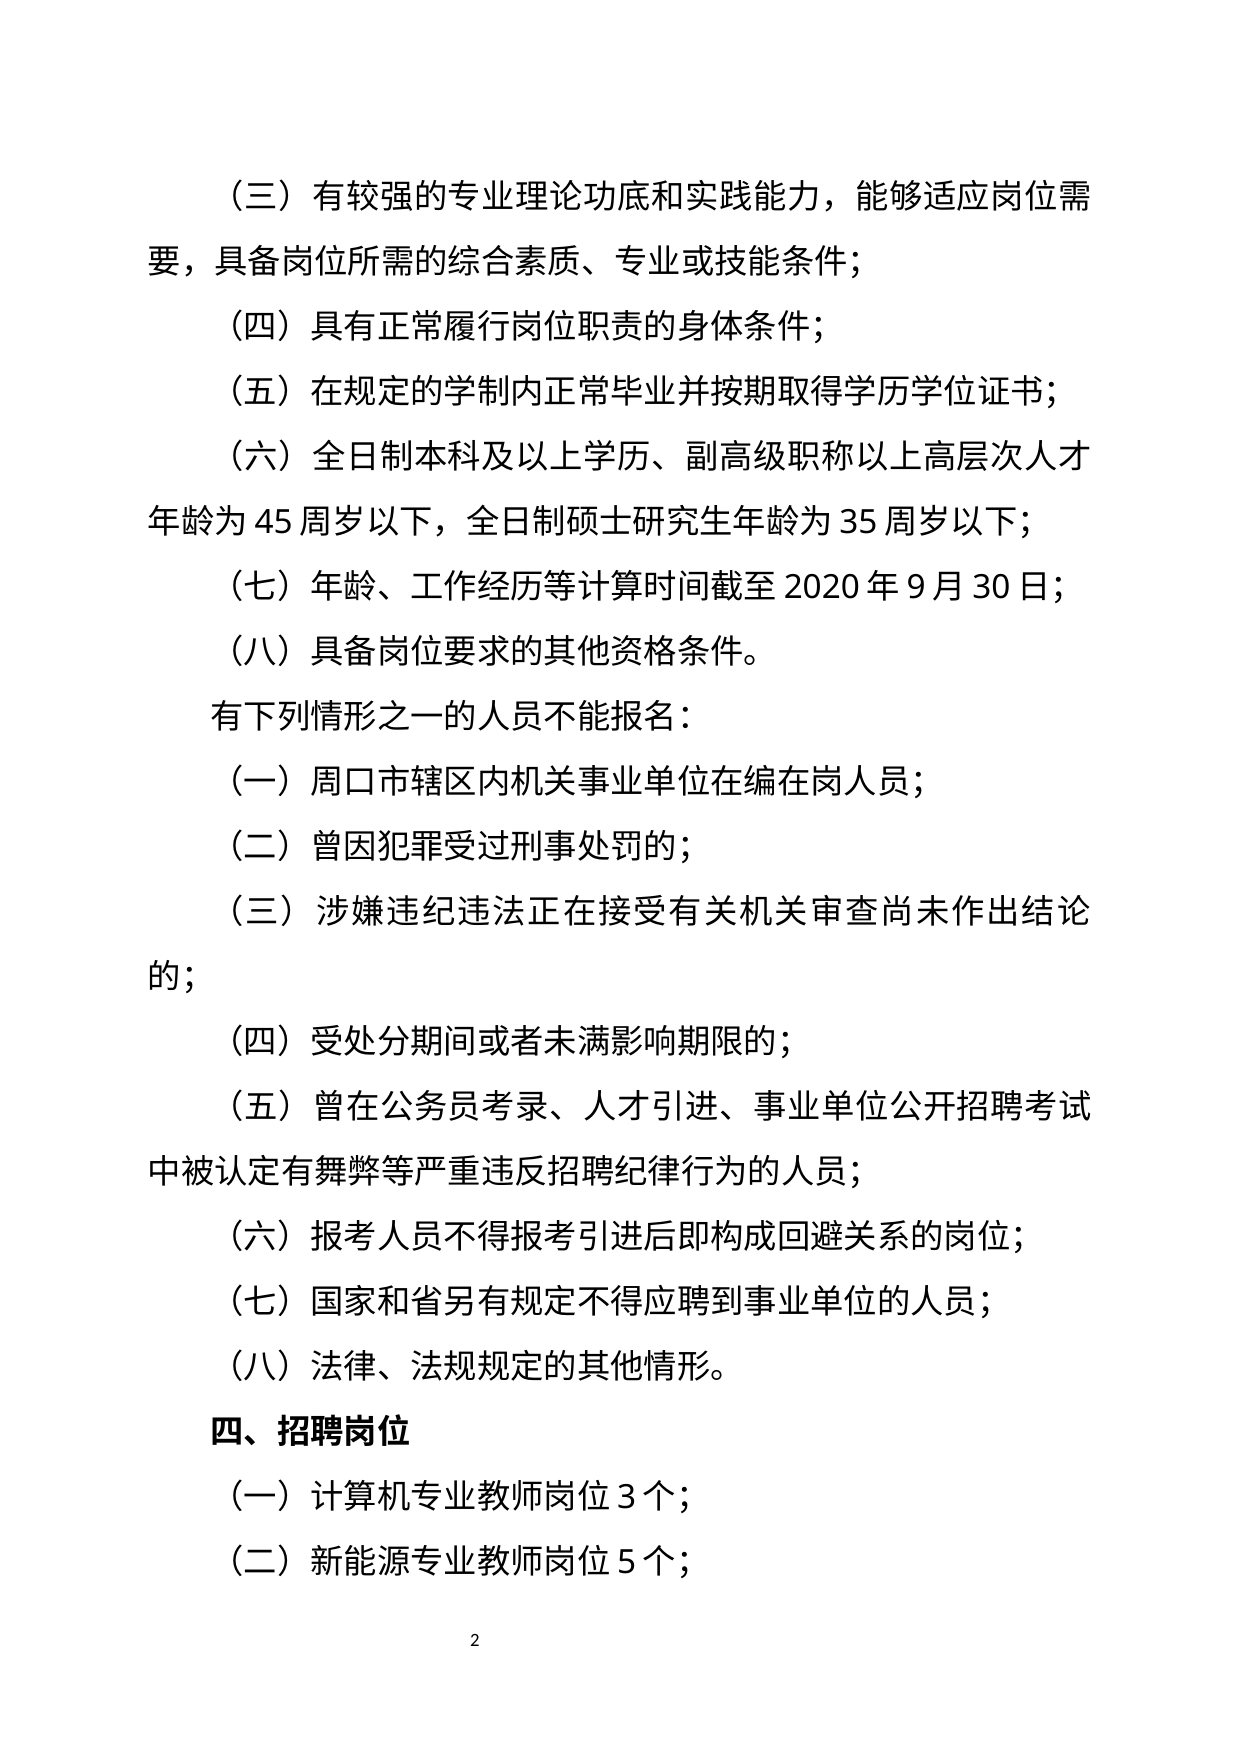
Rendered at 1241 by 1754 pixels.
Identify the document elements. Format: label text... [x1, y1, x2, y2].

text （八）具备岗位要求的其他资格条件。 [148, 617, 1093, 682]
text （二）曾因犯罪受过刑事处罚的； [148, 812, 1093, 877]
text （三）有较强的专业理论功底和实践能力，能够适应岗位需要，具备岗位所需的综合素质、专业或技能条件； [148, 162, 1093, 292]
text （三）涉嫌违纪违法正在接受有关机关审查尚未作出结论的； [148, 877, 1093, 1007]
text （二）新能源专业教师岗位5个； [148, 1527, 1093, 1592]
text （一）周口市辖区内机关事业单位在编在岗人员； [148, 747, 1093, 812]
text （八）法律、法规规定的其他情形。 [148, 1332, 1093, 1397]
text （四）受处分期间或者未满影响期限的； [148, 1007, 1093, 1072]
text （六）全日制本科及以上学历、副高级职称以上高层次人才年龄为45周岁以下，全日制硕士研究生年龄为35周岁以下； [148, 422, 1093, 552]
text 有下列情形之一的人员不能报名： [148, 682, 1093, 747]
text （七）年龄、工作经历等计算时间截至2020年9月30日； [148, 552, 1093, 617]
text （四）具有正常履行岗位职责的身体条件； [148, 292, 1093, 357]
text （五）曾在公务员考录、人才引进、事业单位公开招聘考试中被认定有舞弊等严重违反招聘纪律行为的人员； [148, 1072, 1093, 1202]
text （六）报考人员不得报考引进后即构成回避关系的岗位； [148, 1202, 1093, 1267]
text （五）在规定的学制内正常毕业并按期取得学历学位证书； [148, 357, 1093, 422]
text （七）国家和省另有规定不得应聘到事业单位的人员； [148, 1267, 1093, 1332]
text （一）计算机专业教师岗位3个； [148, 1462, 1093, 1527]
text 四、招聘岗位 [148, 1397, 1093, 1462]
